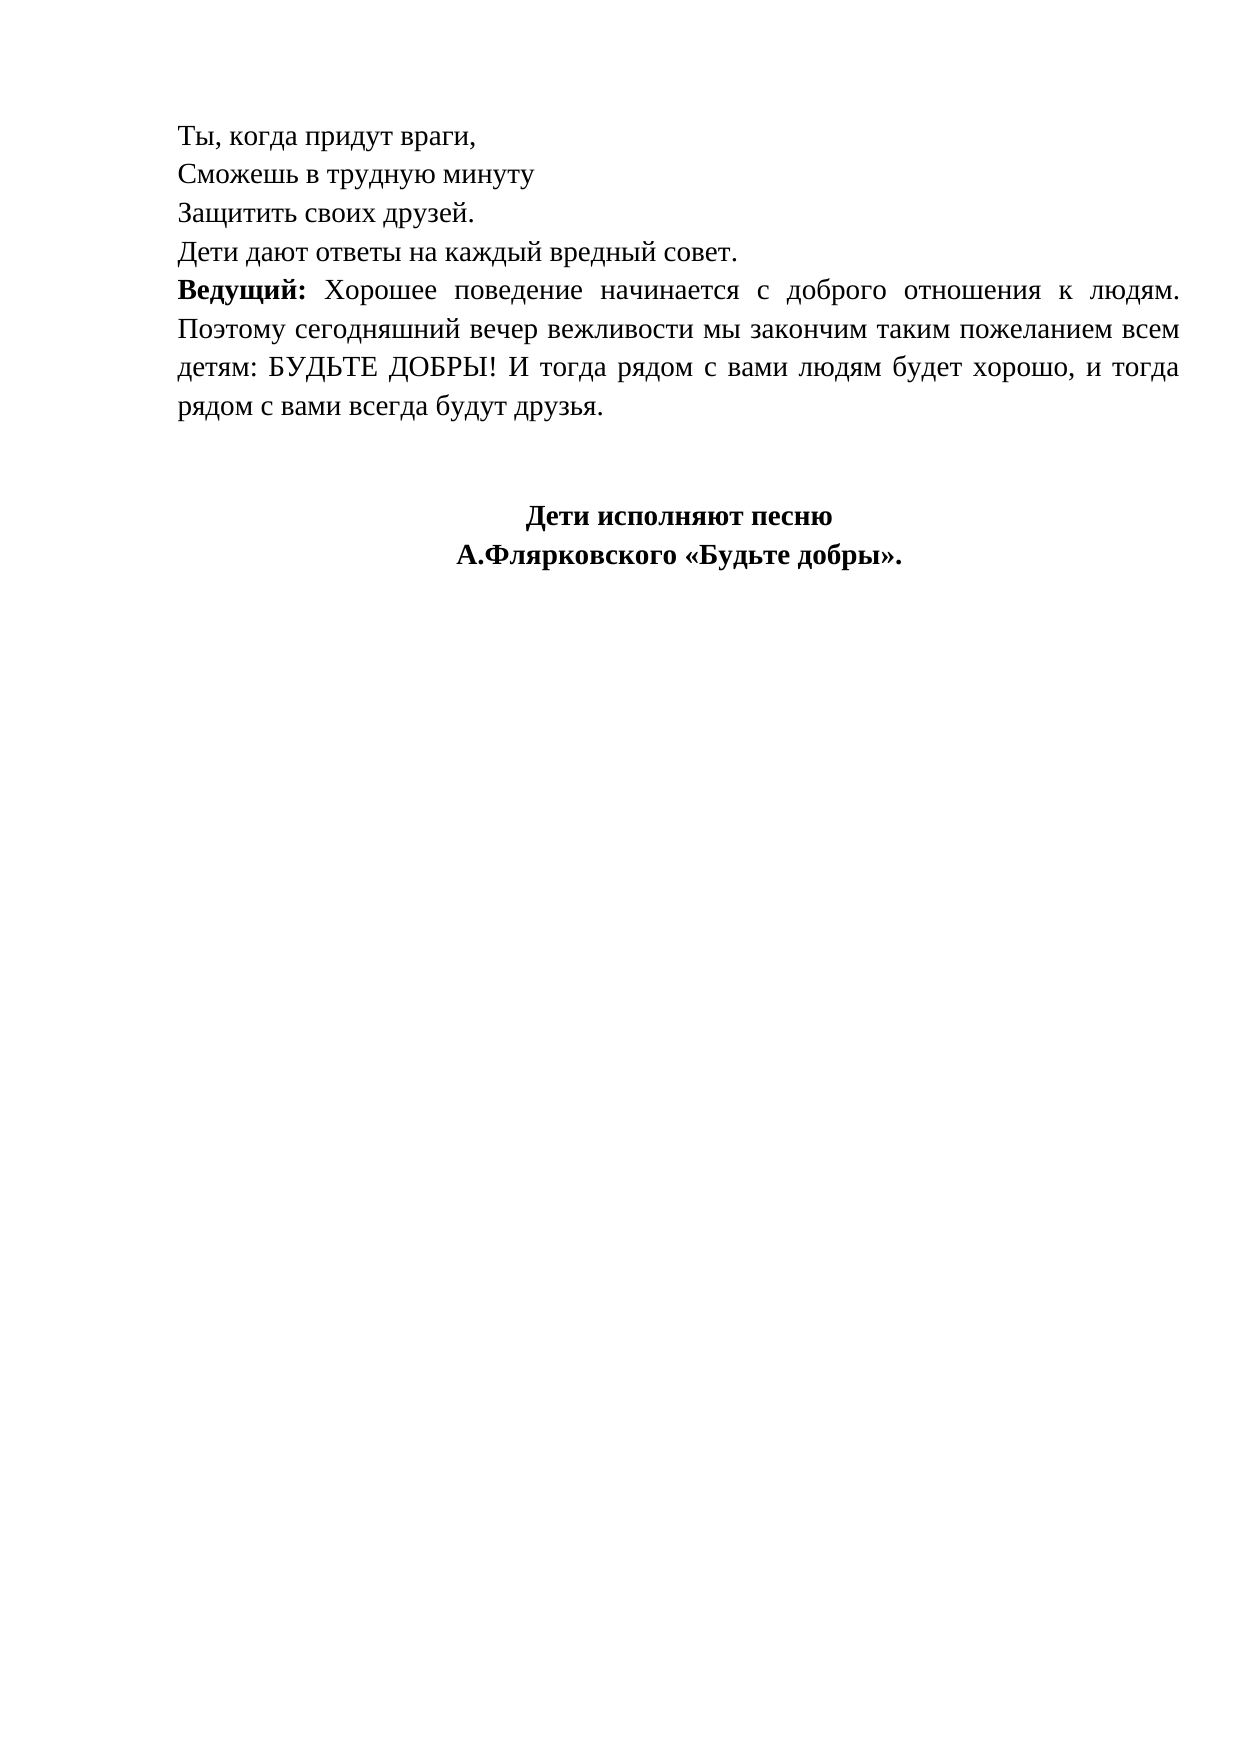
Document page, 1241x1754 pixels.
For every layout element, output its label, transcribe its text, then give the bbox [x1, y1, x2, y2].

text Сможешь в трудную минуту [177, 157, 1181, 190]
text Дети дают ответы на каждый вредный совет. [177, 234, 1181, 267]
text Защитить своих друзей. [177, 195, 1181, 229]
text Ведущий: Хорошее поведение начинается с доброго отношения к людям. Поэтому сегодняшний вечер вежливости мы закончим таким пожеланием всем детям: БУДЬТЕ ДОБРЫ! И тогда рядом с вами людям будет хорошо, и тогда рядом с вами всегда будут друзья. [177, 272, 1181, 421]
text А.Флярковского «Будьте добры». [177, 537, 1181, 570]
text Ты, когда придут враги, [177, 118, 1181, 152]
text Дети исполняют песню [177, 498, 1181, 532]
